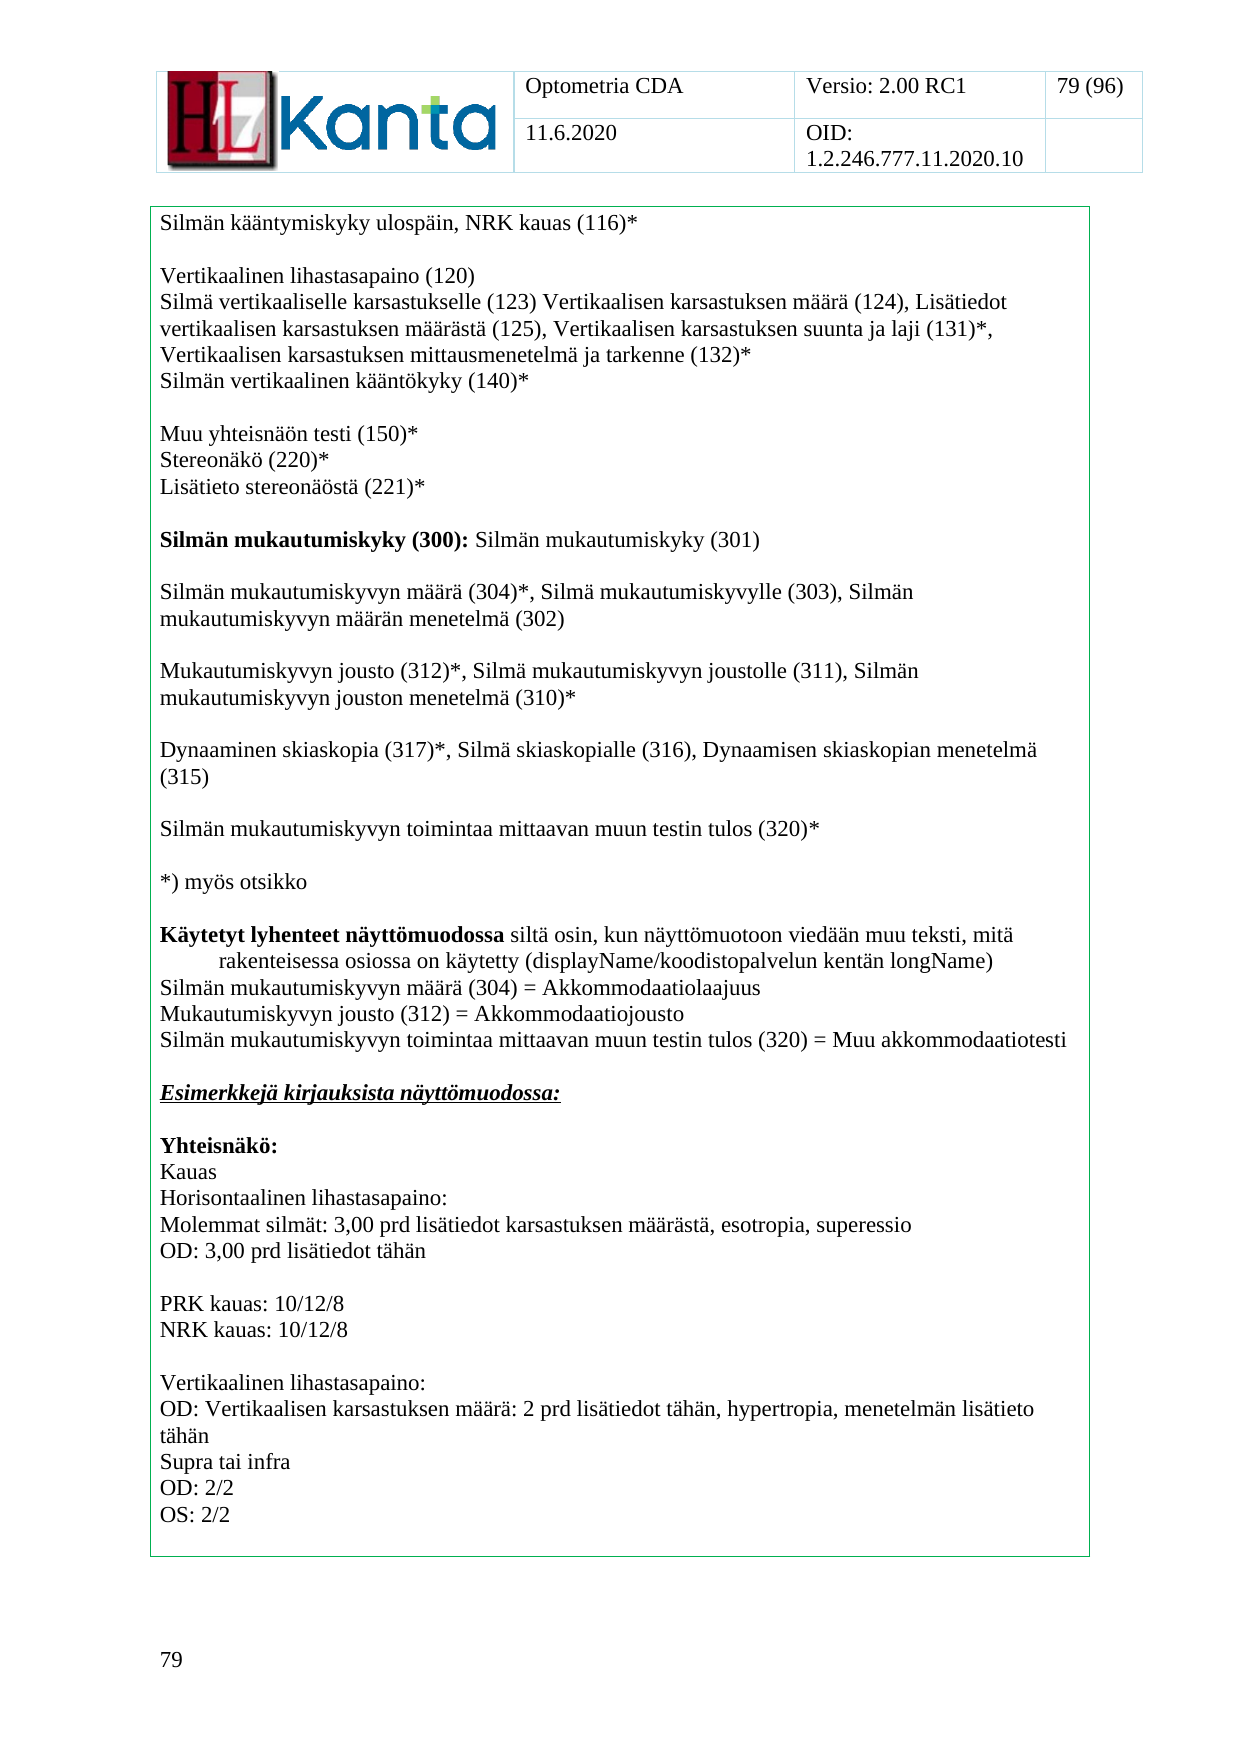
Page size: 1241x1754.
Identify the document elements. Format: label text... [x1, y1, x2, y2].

text Yhteisnäkö: Kauas Horisontaalinen lihastasapaino: Molemmat silmät: 3,00 prd lisätiedot karsastuksen määrästä, esotropia, superessio OD: 3,00 prd lisätiedot tähän PRK kauas: 10/12/8 NRK kauas: 10/12/8 Vertikaalinen lihastasapaino: OD: Vertikaalisen karsastuksen määrä: 2 prd lisätiedot tähän, hypertropia, menetelmän lisätieto tähän Supra tai infra OD: 2/2 OS: 2/2 [159, 1132, 1081, 1527]
text Silmän vertikaalinen kääntökyky (140)* [159, 367, 1081, 394]
picture [281, 96, 496, 150]
text Muu yhteisnäön testi (150)* [159, 420, 1081, 447]
text Silmän mukautumiskyvyn toimintaa mittaavan muun testin tulos (320) = Muu akkommodaatiotesti [159, 1026, 1081, 1053]
text Silmän mukautumiskyky (300): Silmän mukautumiskyky (301) [159, 526, 1081, 552]
text Lisätieto stereonäöstä (221)* [159, 473, 1081, 499]
text Silmän kääntymiskyky ulospäin, NRK kauas (116)* [151, 207, 1089, 236]
text Stereonäkö (220)* [159, 447, 1081, 473]
text Silmä vertikaaliselle karsastukselle (123) Vertikaalisen karsastuksen määrä (124), Lisätiedot vertikaalisen karsastuksen määrästä (125), Vertikaalisen karsastuksen suunta ja laji (131)*, Vertikaalisen karsastuksen mittausmenetelmä ja tarkenne (132)* [159, 288, 1081, 367]
text Dynaaminen skiaskopia (317)*, Silmä skiaskopialle (316), Dynaamisen skiaskopian menetelmä (315) [159, 736, 1081, 789]
text Silmän mukautumiskyvyn määrä (304) = Akkommodaatiolaajuus [159, 974, 1081, 1000]
text Mukautumiskyvyn jousto (312)*, Silmä mukautumiskyvyn joustolle (311), Silmän mukautumiskyvyn jouston menetelmä (310)* [159, 657, 1081, 710]
text Silmän mukautumiskyvyn määrä (304)*, Silmä mukautumiskyvylle (303), Silmän mukautumiskyvyn määrän menetelmä (302) [159, 578, 1081, 631]
text Vertikaalinen lihastasapaino (120) [159, 262, 1081, 288]
text Mukautumiskyvyn jousto (312) = Akkommodaatiojousto [159, 1000, 1081, 1026]
text *) myös otsikko [159, 868, 1081, 894]
text Silmän mukautumiskyvyn toimintaa mittaavan muun testin tulos (320)* [159, 816, 1081, 842]
text Esimerkkejä kirjauksista näyttömuodossa: [159, 1079, 1081, 1105]
picture [167, 71, 279, 171]
text Käytetyt lyhenteet näyttömuodossa siltä osin, kun näyttömuotoon viedään muu teksti, mitä rakenteisessa osiossa on käytetty (displayName/koodistopalvelun kentän longName) [159, 921, 1081, 974]
